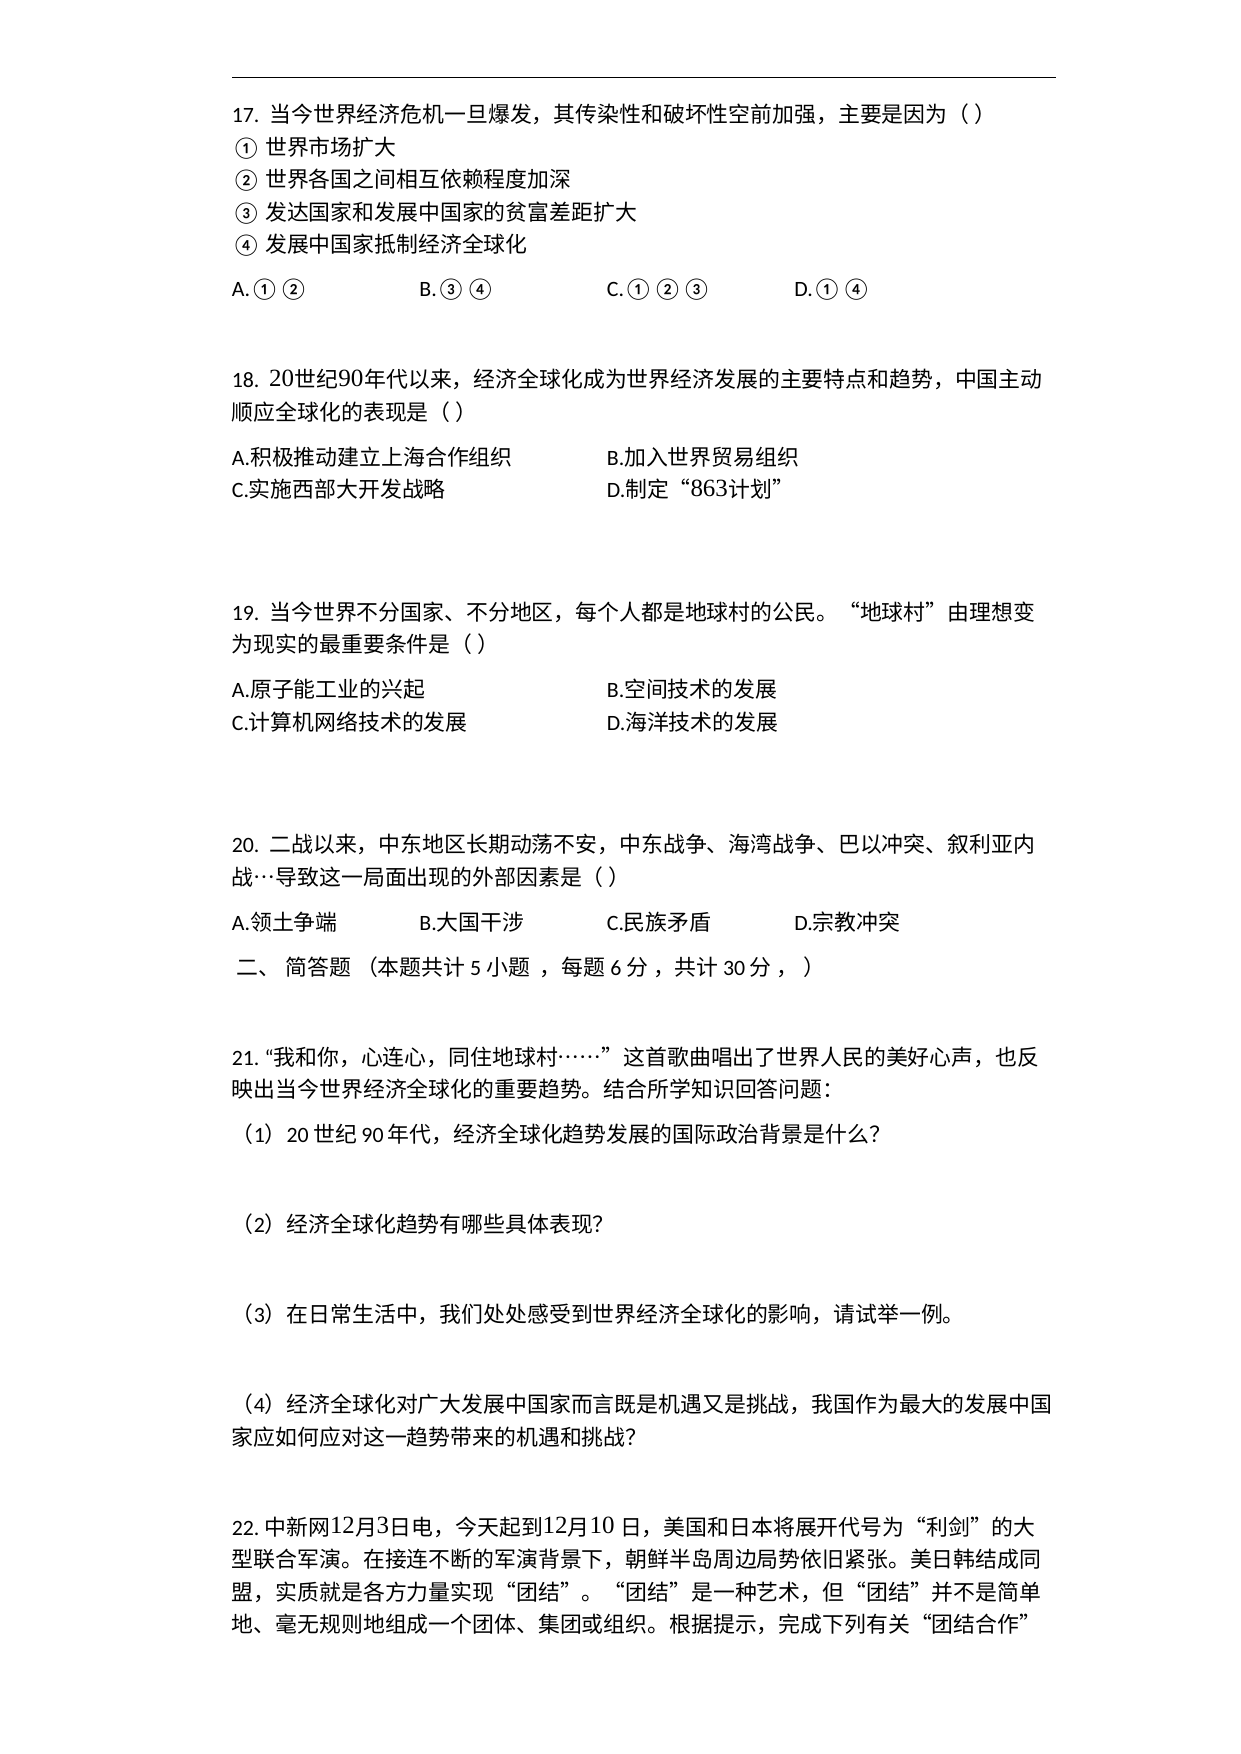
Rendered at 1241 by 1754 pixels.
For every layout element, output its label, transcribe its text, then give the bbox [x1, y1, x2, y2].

text （2）经济全球化趋势有哪些具体表现？ [232, 1207, 1056, 1239]
text A.①② B.③④ C.①②③ D.①④ [232, 272, 1056, 304]
text A.领土争端 B.大国干涉 C.民族矛盾 D.宗教冲突 [232, 904, 1056, 937]
text 20. 二战以来，中东地区长期动荡不安，中东战争、海湾战争、巴以冲突、叙利亚内战…导致这一局面出现的外部因素是（ ） [232, 827, 1056, 892]
text 18. 世纪年代以来，经济全球化成为世界经济发展的主要特点和趋势，中国主动顺应全球化的表现是（ ） [232, 362, 1056, 427]
text （1）20世纪90年代，经济全球化趋势发展的国际政治背景是什么？ [232, 1117, 1056, 1149]
text A.原子能工业的兴起 B.空间技术的发展 C.计算机网络技术的发展 D.海洋技术的发展 [232, 672, 1056, 769]
text （3）在日常生活中，我们处处感受到世界经济全球化的影响，请试举一例。 [232, 1297, 1056, 1329]
text 二、 简答题 （本题共计 5 小题 ，每题 6 分 ，共计30分 ， ） [232, 949, 1056, 982]
text A.积极推动建立上海合作组织 B.加入世界贸易组织 C.实施西部大开发战略 D.制定“计划” [232, 439, 1056, 537]
text 19. 当今世界不分国家、不分地区，每个人都是地球村的公民。“地球村”由理想变为现实的最重要条件是（ ） [232, 594, 1056, 659]
text 17. 当今世界经济危机一旦爆发，其传染性和破坏性空前加强，主要是因为（ ） ①世界市场扩大 ②世界各国之间相互依赖程度加深 ③发达国家和发展中国家的贫富差距扩大 ④发展中国家抵制经济全球化 [232, 97, 1056, 259]
text 21. “我和你，心连心，同住地球村……”这首歌曲唱出了世界人民的美好心声，也反映出当今世界经济全球化的重要趋势。结合所学知识回答问题： [232, 1039, 1056, 1104]
text （4）经济全球化对广大发展中国家而言既是机遇又是挑战，我国作为最大的发展中国家应如何应对这一趋势带来的机遇和挑战？ [232, 1387, 1056, 1452]
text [232, 1509, 1056, 1639]
